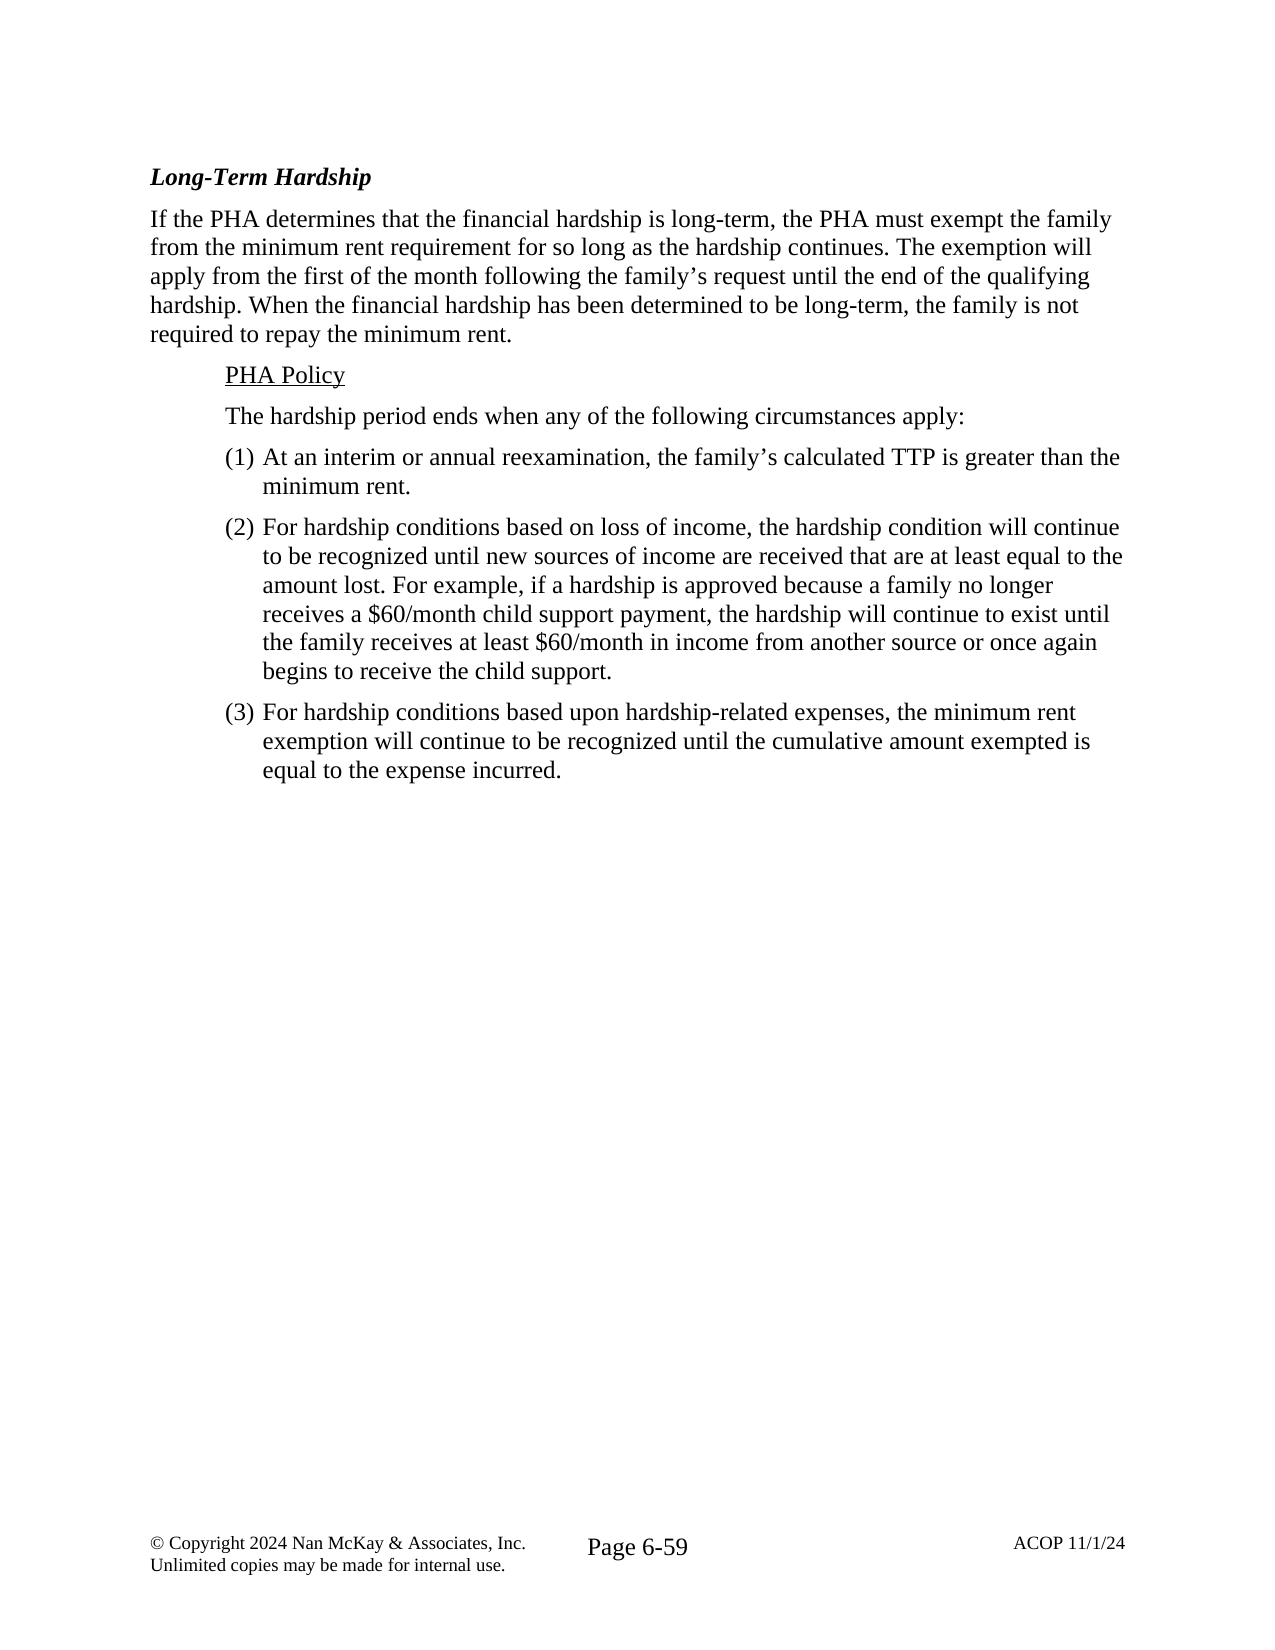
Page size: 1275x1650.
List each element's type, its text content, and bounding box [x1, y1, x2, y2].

text If the PHA determines that the financial hardship is long-term, the PHA must exempt the family from the minimum rent requirement for so long as the hardship continues. The exemption will apply from the first of the month following the family’s request until the end of the qualifying hardship. When the financial hardship has been determined to be long-term, the family is not required to repay the minimum rent. [150, 204, 1125, 347]
text (1) At an interim or annual reexamination, the family’s calculated TTP is greater than the minimum rent. [225, 442, 1125, 500]
text The hardship period ends when any of the following circumstances apply: [225, 401, 1125, 430]
text Long-Term Hardship [150, 162, 1125, 191]
text (3) For hardship conditions based upon hardship-related expenses, the minimum rent exemption will continue to be recognized until the cumulative amount exempted is equal to the expense incurred. [225, 697, 1125, 784]
text (2) For hardship conditions based on loss of income, the hardship condition will continue to be recognized until new sources of income are received that are at least equal to the amount lost. For example, if a hardship is approved because a family no longer receives a $60/month child support payment, the hardship will continue to exist until the family receives at least $60/month in income from another source or once again begins to receive the child support. [225, 512, 1125, 685]
text PHA Policy [225, 360, 1125, 389]
